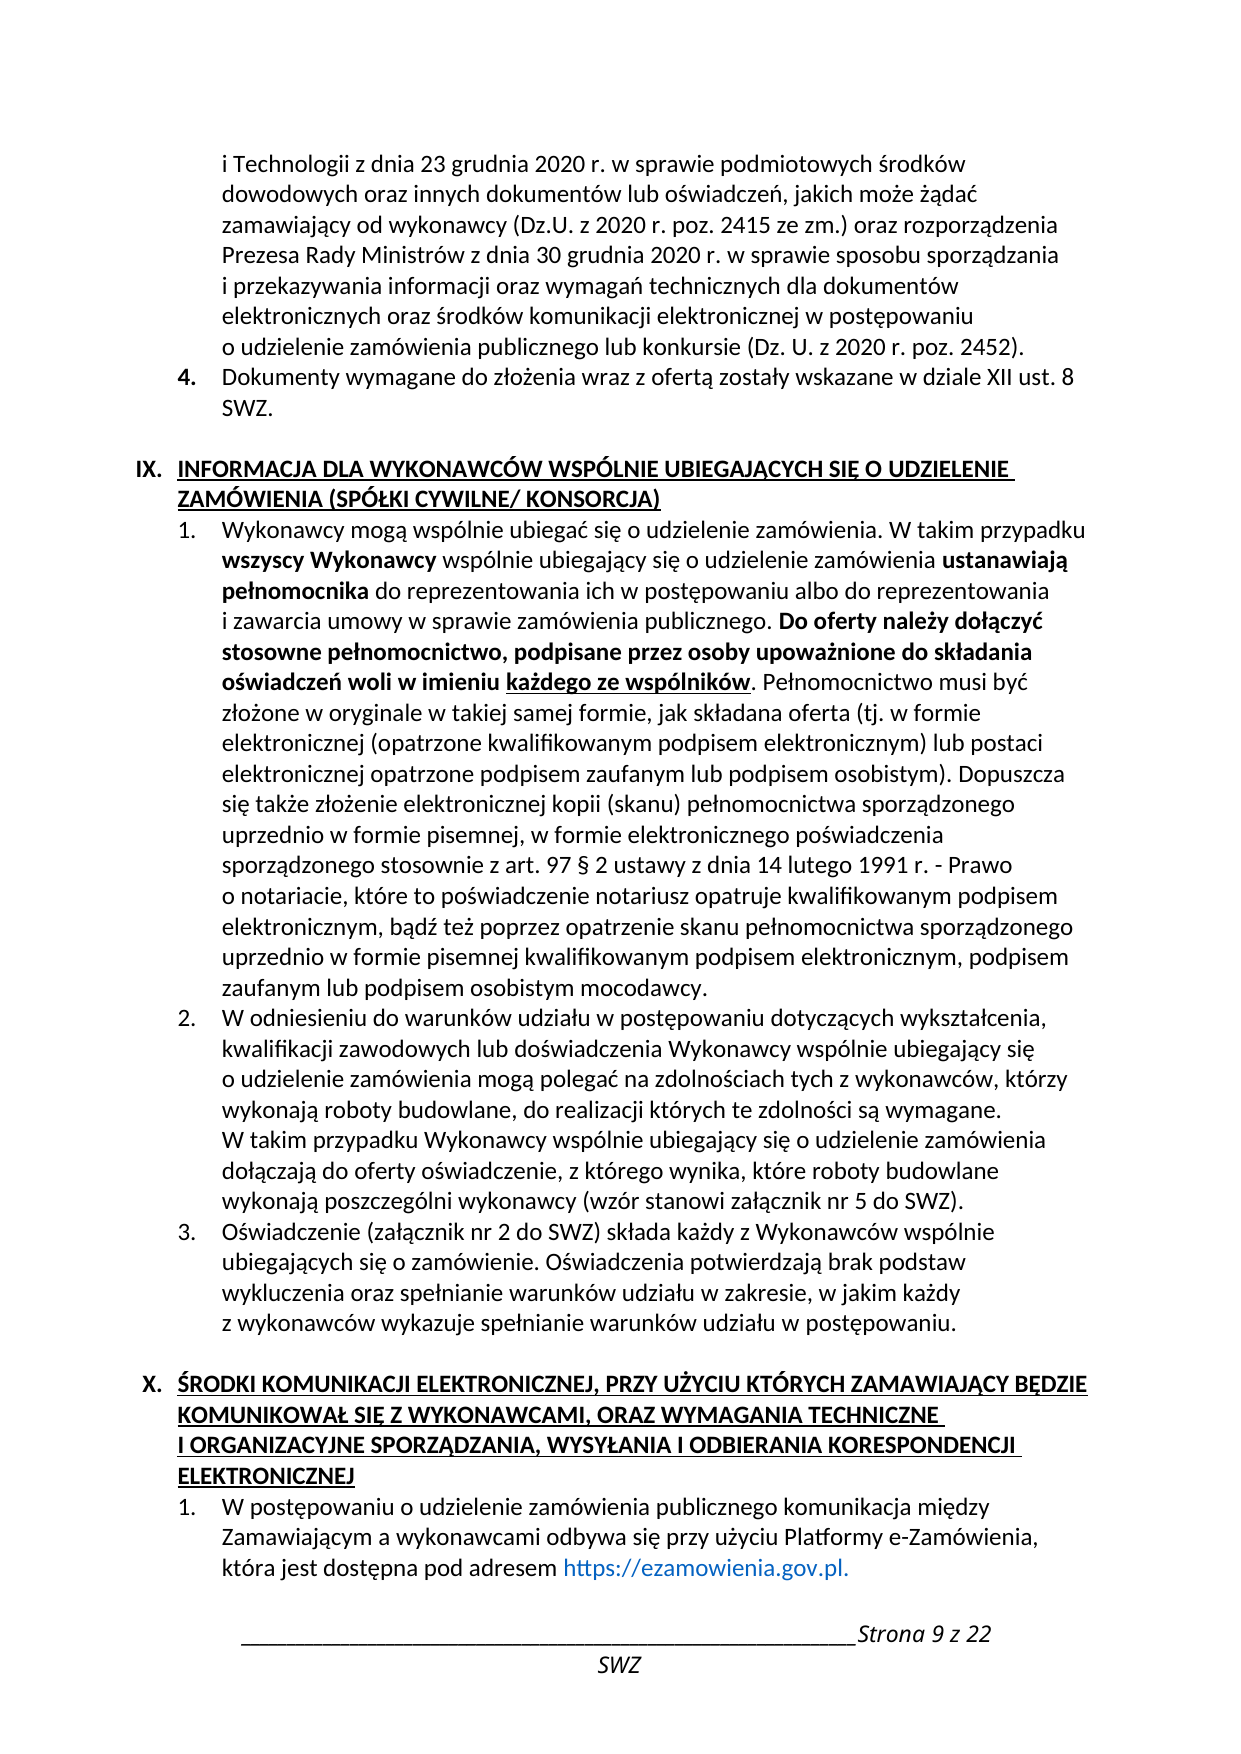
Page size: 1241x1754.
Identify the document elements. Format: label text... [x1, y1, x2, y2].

list W odniesieniu do warunków udziału w postępowaniu dotyczących wykształcenia, kwalifikacji zawodowych lub doświadczenia Wykonawcy wspólnie ubiegający się o udzielenie zamówienia mogą polegać na zdolnościach tych z wykonawców, którzy wykonają roboty budowlane, do realizacji których te zdolności są wymagane. W takim przypadku Wykonawcy wspólnie ubiegający się o udzielenie zamówienia dołączają do oferty oświadczenie, z którego wynika, które roboty budowlane wykonają poszczególni wykonawcy (wzór stanowi załącznik nr 5 do SWZ). [177, 1002, 1092, 1216]
list W postępowaniu o udzielenie zamówienia publicznego komunikacja między Zamawiającym a wykonawcami odbywa się przy użyciu Platformy e-Zamówienia, która jest dostępna pod adresem https://ezamowienia.gov.pl. [177, 1491, 1092, 1582]
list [177, 148, 1092, 361]
list Oświadczenie (załącznik nr 2 do SWZ) składa każdy z Wykonawców wspólnie ubiegających się o zamówienie. Oświadczenia potwierdzają brak podstaw wykluczenia oraz spełnianie warunków udziału w zakresie, w jakim każdy z wykonawców wykazuje spełnianie warunków udziału w postępowaniu. [177, 1216, 1092, 1338]
list INFORMACJA DLA WYKONAWCÓW WSPÓLNIE UBIEGAJĄCYCH SIĘ O UDZIELENIE ZAMÓWIENIA (SPÓŁKI CYWILNE/ KONSORCJA) [162, 453, 1092, 514]
list Dokumenty wymagane do złożenia wraz z ofertą zostały wskazane w dziale XII ust. 8 SWZ. [177, 361, 1092, 422]
list ŚRODKI KOMUNIKACJI ELEKTRONICZNEJ, PRZY UŻYCIU KTÓRYCH ZAMAWIAJĄCY BĘDZIE KOMUNIKOWAŁ SIĘ Z WYKONAWCAMI, ORAZ WYMAGANIA TECHNICZNE I ORGANIZACYJNE SPORZĄDZANIA, WYSYŁANIA I ODBIERANIA KORESPONDENCJI ELEKTRONICZNEJ [162, 1368, 1092, 1491]
list Wykonawcy mogą wspólnie ubiegać się o udzielenie zamówienia. W takim przypadku wszyscy Wykonawcy wspólnie ubiegający się o udzielenie zamówienia ustanawiają pełnomocnika do reprezentowania ich w postępowaniu albo do reprezentowania i zawarcia umowy w sprawie zamówienia publicznego. Do oferty należy dołączyć stosowne pełnomocnictwo, podpisane przez osoby upoważnione do składania oświadczeń woli w imieniu każdego ze wspólników. Pełnomocnictwo musi być złożone w oryginale w takiej samej formie, jak składana oferta (tj. w formie elektronicznej (opatrzone kwalifikowanym podpisem elektronicznym) lub postaci elektronicznej opatrzone podpisem zaufanym lub podpisem osobistym). Dopuszcza się także złożenie elektronicznej kopii (skanu) pełnomocnictwa sporządzonego uprzednio w formie pisemnej, w formie elektronicznego poświadczenia sporządzonego stosownie z art. 97 § 2 ustawy z dnia 14 lutego 1991 r. - Prawo o notariacie, które to poświadczenie notariusz opatruje kwalifikowanym podpisem elektronicznym, bądź też poprzez opatrzenie skanu pełnomocnictwa sporządzonego uprzednio w formie pisemnej kwalifikowanym podpisem elektronicznym, podpisem zaufanym lub podpisem osobistym mocodawcy. [177, 514, 1092, 1002]
